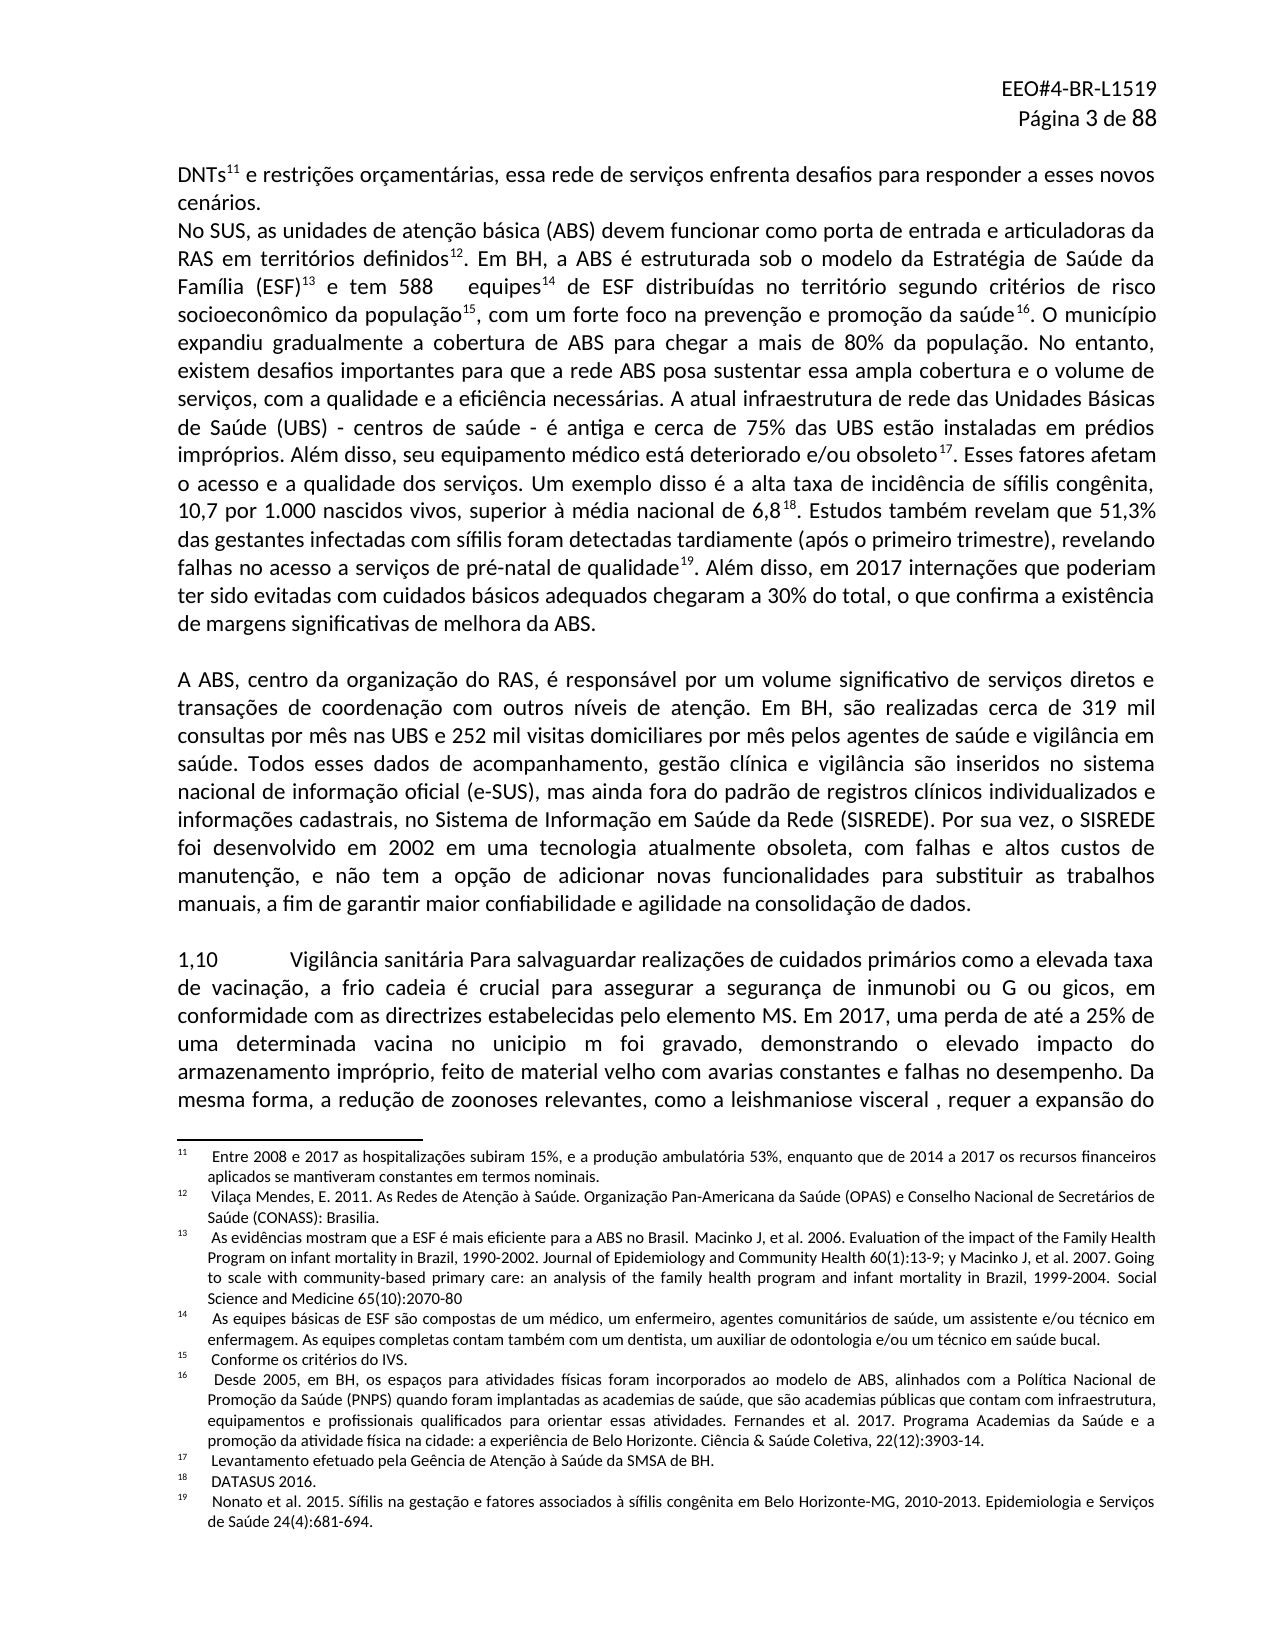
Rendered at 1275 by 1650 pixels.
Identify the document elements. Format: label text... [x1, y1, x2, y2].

text No SUS, as unidades de atenção básica (ABS) devem funcionar como porta de entrada e articuladoras da RAS em territórios definidos. Em BH, a ABS é estruturada sob o modelo da Estratégia de Saúde da Família (ESF) e tem 588 equipes de ESF distribuídas no território segundo critérios de risco socioeconômico da população, com um forte foco na prevenção e promoção da saúde. O município expandiu gradualmente a cobertura de ABS para chegar a mais de 80% da população. No entanto, existem desafios importantes para que a rede ABS posa sustentar essa ampla cobertura e o volume de serviços, com a qualidade e a eficiência necessárias. A atual infraestrutura de rede das Unidades Básicas de Saúde (UBS) - centros de saúde - é antiga e cerca de 75% das UBS estão instaladas em prédios impróprios. Além disso, seu equipamento médico está deteriorado e/ou obsoleto. Esses fatores afetam o acesso e a qualidade dos serviços. Um exemplo disso é a alta taxa de incidência de sífilis congênita, 10,7 por 1.000 nascidos vivos, superior à média nacional de 6,8. Estudos também revelam que 51,3% das gestantes infectadas com sífilis foram detectadas tardiamente (após o primeiro trimestre), revelando falhas no acesso a serviços de pré-natal de qualidade. Além disso, em 2017 internações que poderiam ter sido evitadas com cuidados básicos adequados chegaram a 30% do total, o que confirma a existência de margens significativas de melhora da ABS. [177, 216, 1157, 637]
text A ABS, centro da organização do RAS, é responsável por um volume significativo de serviços diretos e transações de coordenação com outros níveis de atenção. Em BH, são realizadas cerca de 319 mil consultas por mês nas UBS e 252 mil visitas domiciliares por mês pelos agentes de saúde e vigilância em saúde. Todos esses dados de acompanhamento, gestão clínica e vigilância são inseridos no sistema nacional de informação oficial (e-SUS), mas ainda fora do padrão de registros clínicos individualizados e informações cadastrais, no Sistema de Informação em Saúde da Rede (SISREDE). Por sua vez, o SISREDE foi desenvolvido em 2002 em uma tecnologia atualmente obsoleta, com falhas e altos custos de manutenção, e não tem a opção de adicionar novas funcionalidades para substituir as trabalhos manuais, a fim de garantir maior confiabilidade e agilidade na consolidação de dados. [177, 665, 1157, 917]
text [177, 160, 1157, 216]
text 1,10 Vigilância sanitária Para salvaguardar realizações de cuidados primários como a elevada taxa de vacinação, a frio cadeia é crucial para assegurar a segurança de inmunobi ou G ou gicos, em conformidade com as directrizes estabelecidas pelo elemento MS. Em 2017, uma perda de até a 25% de uma determinada vacina no unicipio m foi gravado, demonstrando o elevado impacto do armazenamento impróprio, feito de material velho com avarias constantes e falhas no desempenho. Da mesma forma, a redução de zoonoses relevantes, como a leishmaniose visceral , requer a expansão do controle do vetor e do reservatório. [21] nas áreas de maior incidência. O trabalho de vigilância em saúde e controle de vetores das equipes de saúde da família foi importante para limitar as epidemias de dengue e zika vírus em 2016 . Por sua parte , vigilância em saúde em 2016 fez mais de 44 000 inspecções a estabelecimentos para monitorar a o serviço s fornecidos para o público, mas foi identificado , ou um gargalo importante no processamento de informações manualmente, contribui erro NDO e liberação atraso de licenças de funcionamento, o que prejudica as operações de negócios na cidade. [177, 945, 1157, 1113]
